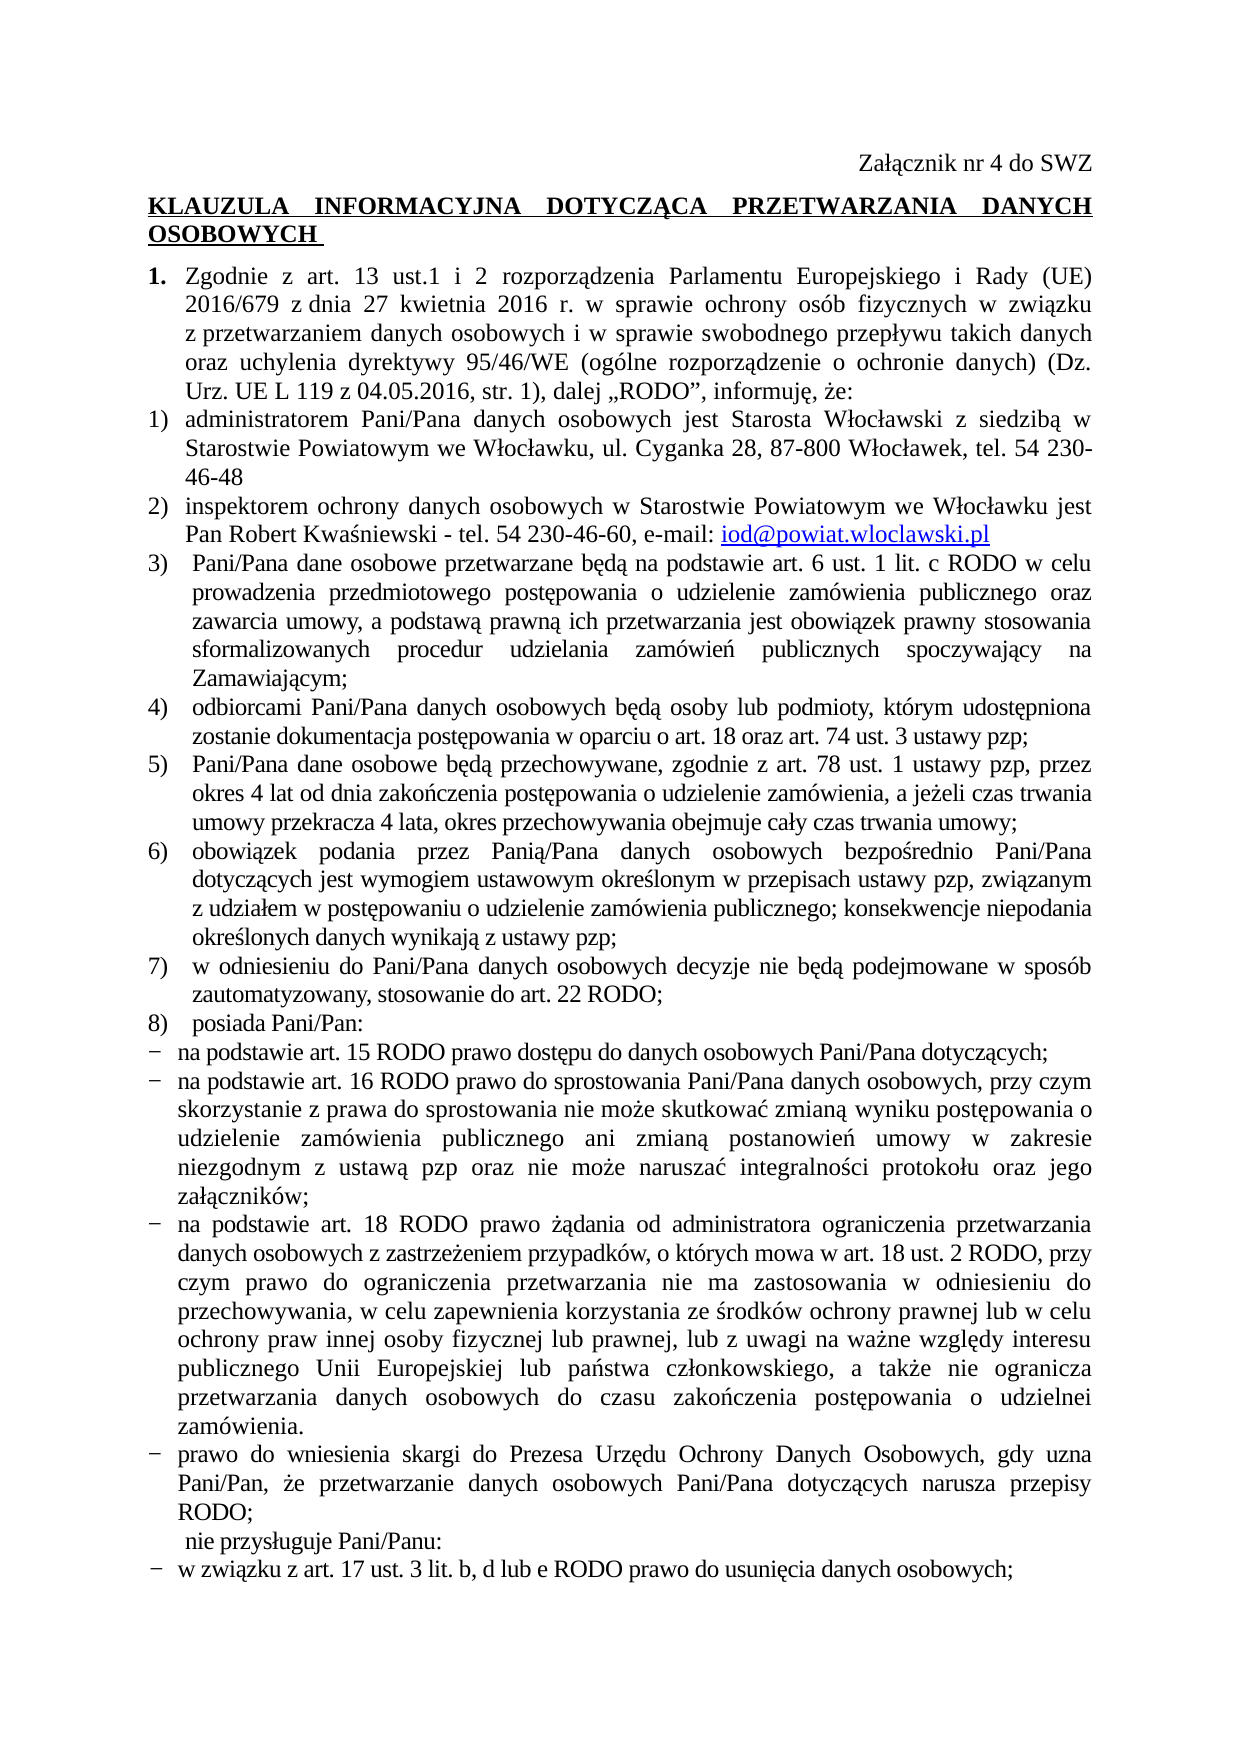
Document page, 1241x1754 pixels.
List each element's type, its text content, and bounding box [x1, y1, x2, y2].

list posiada Pani/Pan: [148, 1008, 1093, 1037]
list w związku z art. 17 ust. 3 lit. b, d lub e RODO prawo do usunięcia danych osobowych; [148, 1554, 1093, 1583]
text nie przysługuje Pani/Panu: [185, 1526, 1093, 1554]
text Załącznik nr 4 do SWZ [738, 148, 1093, 176]
list Pani/Pana dane osobowe będą przechowywane, zgodnie z art. 78 ust. 1 ustawy pzp, przez okres 4 lat od dnia zakończenia postępowania o udzielenie zamówienia, a jeżeli czas trwania umowy przekracza 4 lata, okres przechowywania obejmuje cały czas trwania umowy; [148, 749, 1093, 836]
list na podstawie art. 15 RODO prawo dostępu do danych osobowych Pani/Pana dotyczących; [148, 1037, 1093, 1066]
list obowiązek podania przez Panią/Pana danych osobowych bezpośrednio Pani/Pana dotyczących jest wymogiem ustawowym określonym w przepisach ustawy pzp, związanym z udziałem w postępowaniu o udzielenie zamówienia publicznego; konsekwencje niepodania określonych danych wynikają z ustawy pzp; [148, 836, 1093, 951]
list inspektorem ochrony danych osobowych w Starostwie Powiatowym we Włocławku jest Pan Robert Kwaśniewski - tel. 54 230-46-60, e-mail: iod@powiat.wloclawski.pl [148, 491, 1093, 548]
list w odniesieniu do Pani/Pana danych osobowych decyzje nie będą podejmowane w sposób zautomatyzowany, stosowanie do art. 22 RODO; [148, 951, 1093, 1008]
list Zgodnie z art. 13 ust.1 i 2 rozporządzenia Parlamentu Europejskiego i Rady (UE) 2016/679 z dnia 27 kwietnia 2016 r. w sprawie ochrony osób fizycznych w związku z przetwarzaniem danych osobowych i w sprawie swobodnego przepływu takich danych oraz uchylenia dyrektywy 95/46/WE (ogólne rozporządzenie o ochronie danych) (Dz. Urz. UE L 119 z 04.05.2016, str. 1), dalej „RODO”, informuję, że: [148, 261, 1093, 404]
list na podstawie art. 16 RODO prawo do sprostowania Pani/Pana danych osobowych, przy czym skorzystanie z prawa do sprostowania nie może skutkować zmianą wyniku postępowania o udzielenie zamówienia publicznego ani zmianą postanowień umowy w zakresie niezgodnym z ustawą pzp oraz nie może naruszać integralności protokołu oraz jego załączników; [148, 1066, 1093, 1209]
text KLAUZULA INFORMACYJNA DOTYCZĄCA PRZETWARZANIA DANYCH OSOBOWYCH [148, 191, 1093, 216]
list Pani/Pana dane osobowe przetwarzane będą na podstawie art. 6 ust. 1 lit. c RODO w celu prowadzenia przedmiotowego postępowania o udzielenie zamówienia publicznego oraz zawarcia umowy, a podstawą prawną ich przetwarzania jest obowiązek prawny stosowania sformalizowanych procedur udzielania zamówień publicznych spoczywający na Zamawiającym; [148, 548, 1093, 692]
list na podstawie art. 18 RODO prawo żądania od administratora ograniczenia przetwarzania danych osobowych z zastrzeżeniem przypadków, o których mowa w art. 18 ust. 2 RODO, przy czym prawo do ograniczenia przetwarzania nie ma zastosowania w odniesieniu do przechowywania, w celu zapewnienia korzystania ze środków ochrony prawnej lub w celu ochrony praw innej osoby fizycznej lub prawnej, lub z uwagi na ważne względy interesu publicznego Unii Europejskiej lub państwa członkowskiego, a także nie ogranicza przetwarzania danych osobowych do czasu zakończenia postępowania o udzielnei zamówienia. [148, 1209, 1093, 1439]
list prawo do wniesienia skargi do Prezesa Urzędu Ochrony Danych Osobowych, gdy uzna Pani/Pan, że przetwarzanie danych osobowych Pani/Pana dotyczących narusza przepisy RODO; [148, 1439, 1093, 1526]
text KLAUZULA INFORMACYJNA DOTYCZĄCA PRZETWARZANIA DANYCH OSOBOWYCH [148, 217, 1093, 248]
list odbiorcami Pani/Pana danych osobowych będą osoby lub podmioty, którym udostępniona zostanie dokumentacja postępowania w oparciu o art. 18 oraz art. 74 ust. 3 ustawy pzp; [148, 692, 1093, 749]
list administratorem Pani/Pana danych osobowych jest Starosta Włocławski z siedzibą w Starostwie Powiatowym we Włocławku, ul. Cyganka 28, 87-800 Włocławek, tel. 54 230-46-48 [148, 404, 1093, 491]
